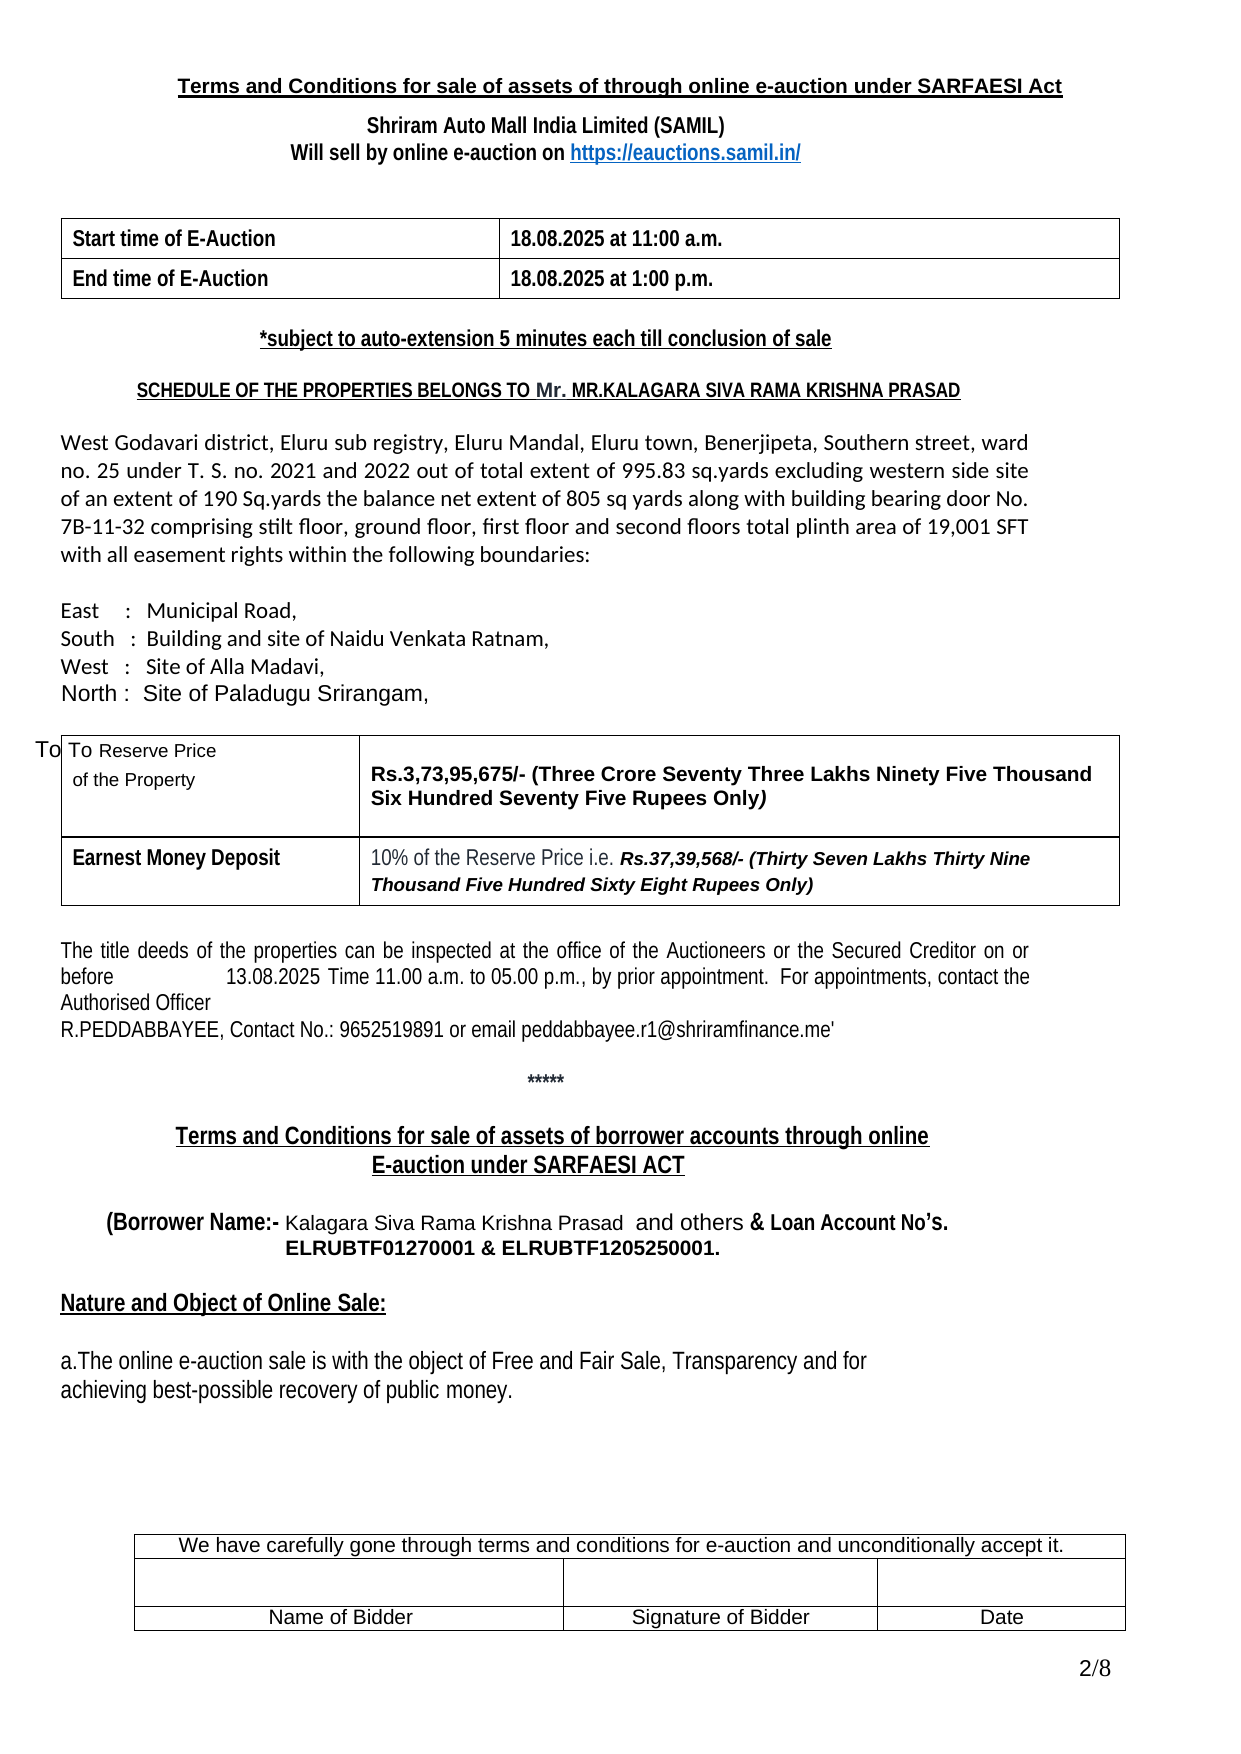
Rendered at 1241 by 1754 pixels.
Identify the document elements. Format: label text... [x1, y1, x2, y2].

text Nature and Object of Online Sale: [60, 1288, 1031, 1317]
text Shriram Auto Mall India Limited (SAMIL) [60, 112, 1031, 139]
text (Borrower Name:- Kalagara Siva Rama Krishna Prasad and others & Loan Account No’s. [60, 1207, 1031, 1236]
table_header Start time of E-Auction [62, 219, 499, 258]
table_cell Earnest Money Deposit [62, 838, 359, 905]
text South : Building and site of Naidu Venkata Ratnam, [60, 624, 1031, 652]
list North : Site of Paladugu Srirangam, [23, 680, 1031, 707]
text East : Municipal Road, [60, 596, 1031, 624]
subtitle E-auction under SARFAESI ACT [135, 1150, 921, 1178]
table_cell End time of E-Auction [62, 259, 499, 298]
table_cell 18.08.2025 at 1:00 p.m. [500, 259, 1119, 298]
text SCHEDULE OF THE PROPERTIES BELONGS TO Mr. MR.KALAGARA SIVA RAMA KRISHNA PRASAD [60, 378, 1031, 402]
text Terms and Conditions for sale of assets of borrower accounts through online [60, 1121, 1031, 1150]
text The title deeds of the properties can be inspected at the office of the Auctioneers or the Secured Creditor on or before 13.08.2025 Time 11.00 a.m. to 05.00 p.m., by prior appointment. For appointments, contact the Authorised Officer [60, 937, 1031, 1016]
text West : Site of Alla Madavi, [60, 652, 1031, 680]
text R.PEDDABBAYEE, Contact No.: 9652519891 or email peddabbayee.r1@shriramfinance.me' [60, 1016, 1031, 1042]
table_header Rs.3,73,95,675/- (Three Crore Seventy Three Lakhs Ninety Five Thousand Six Hundred Seventy Five Rupees Only) [360, 736, 1119, 836]
table_header 18.08.2025 at 11:00 a.m. [500, 219, 1119, 258]
text ELRUBTF01270001 & ELRUBTF1205250001. [60, 1236, 1031, 1260]
table_header To To Reserve Price of the Property [62, 736, 359, 836]
table_cell 10% of the Reserve Price i.e. Rs.37,39,568/- (Thirty Seven Lakhs Thirty Nine Thousand Five Hundred Sixty Eight Rupees Only) [360, 838, 1119, 905]
text West Godavari district, Eluru sub registry, Eluru Mandal, Eluru town, Benerjipeta, Southern street, ward no. 25 under T. S. no. 2021 and 2022 out of total extent of 995.83 sq.yards excluding western side site of an extent of 190 Sq.yards the balance net extent of 805 sq yards along with building bearing door No. 7B-11-32 comprising stilt floor, ground floor, first floor and second floors total plinth area of 19,001 SFT with all easement rights within the following boundaries: [60, 428, 1031, 568]
text a.The online e-auction sale is with the object of Free and Fair Sale, Transparency and for achieving best-possible recovery of public money. [60, 1346, 941, 1404]
text Will sell by online e-auction on https://eauctions.samil.in/ [60, 139, 1031, 165]
text ***** [60, 1068, 1031, 1095]
text *subject to auto-extension 5 minutes each till conclusion of sale [60, 325, 1031, 351]
